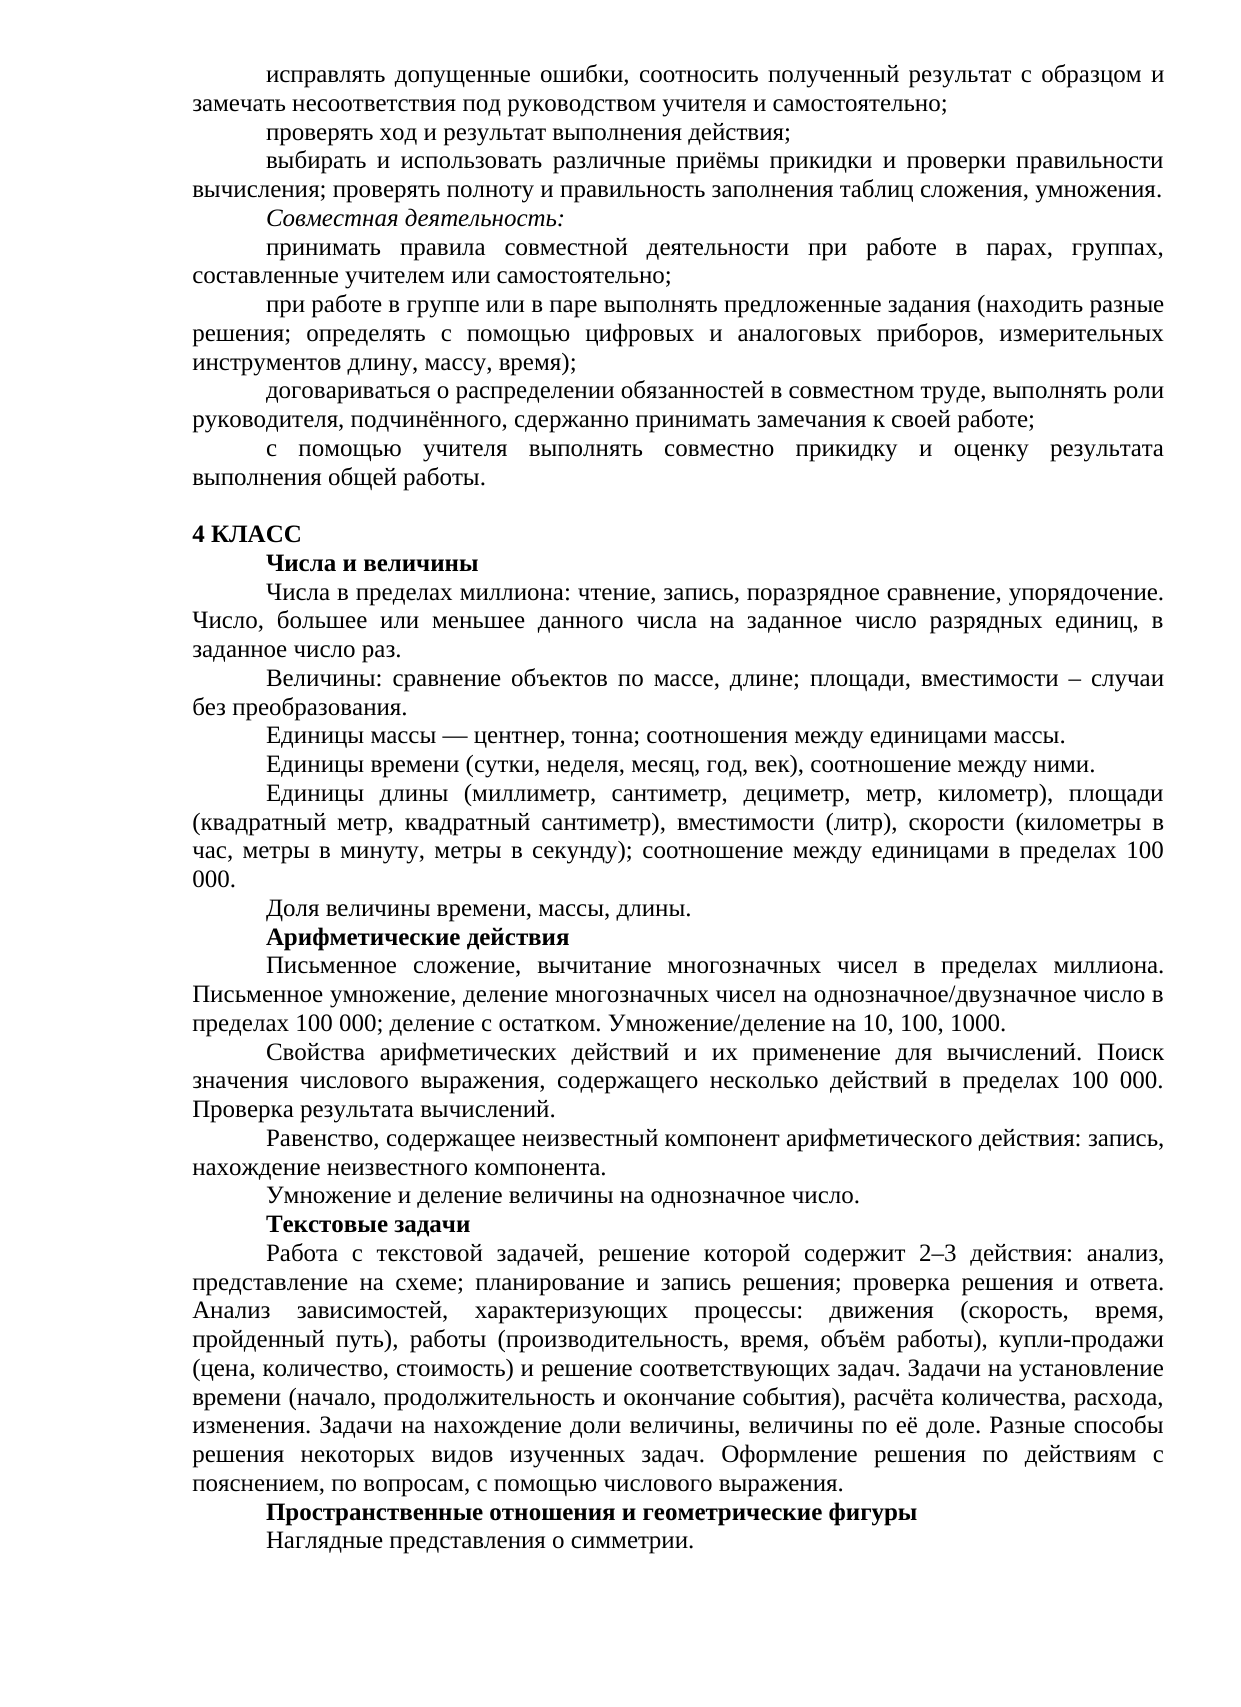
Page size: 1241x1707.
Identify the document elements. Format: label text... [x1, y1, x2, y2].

text Единицы длины (миллиметр, сантиметр, дециметр, метр, километр), площади (квадратный метр, квадратный сантиметр), вместимости (литр), скорости (километры в час, метры в минуту, метры в секунду); соотношение между единицами в пределах 100 000. [192, 778, 1165, 893]
text Равенство, содержащее неизвестный компонент арифметического действия: запись, нахождение неизвестного компонента. [192, 1123, 1165, 1180]
text при работе в группе или в паре выполнять предложенные задания (находить разные решения; определять с помощью цифровых и аналоговых приборов, измерительных инструментов длину, массу, время); [192, 289, 1165, 375]
text Совместная деятельность: [192, 203, 1165, 232]
text Числа в пределах миллиона: чтение, запись, поразрядное сравнение, упорядочение. Число, большее или меньшее данного числа на заданное число разрядных единиц, в заданное число раз. [192, 577, 1165, 663]
text Наглядные представления о симметрии. [192, 1525, 1165, 1554]
text Текстовые задачи [192, 1209, 1165, 1238]
text Доля величины времени, массы, длины. [192, 893, 1165, 922]
text с помощью учителя выполнять совместно прикидку и оценку результата выполнения общей работы. [192, 433, 1165, 490]
text Единицы массы — центнер, тонна; соотношения между единицами массы. [192, 720, 1165, 749]
text Величины: сравнение объектов по массе, длине; площади, вместимости – случаи без преобразования. [192, 663, 1165, 720]
text Арифметические действия [192, 922, 1165, 950]
text принимать правила совместной деятельности при работе в парах, группах, составленные учителем или самостоятельно; [192, 232, 1165, 289]
subtitle 4 КЛАСС [192, 519, 1181, 548]
text Работа с текстовой задачей, решение которой содержит 2–3 действия: анализ, представление на схеме; планирование и запись решения; проверка решения и ответа. Анализ зависимостей, характеризующих процессы: движения (скорость, время, пройденный путь), работы (производительность, время, объём работы), купли-продажи (цена, количество, стоимость) и решение соответствующих задач. Задачи на установление времени (начало, продолжительность и окончание события), расчёта количества, расхода, изменения. Задачи на нахождение доли величины, величины по её доле. Разные способы решения некоторых видов изученных задач. Оформление решения по действиям с пояснением, по вопросам, с помощью числового выражения. [192, 1238, 1165, 1497]
text проверять ход и результат выполнения действия; [192, 117, 1165, 145]
text Пространственные отношения и геометрические фигуры [192, 1497, 1165, 1525]
text Умножение и деление величины на однозначное число. [192, 1180, 1165, 1209]
text Свойства арифметических действий и их применение для вычислений. Поиск значения числового выражения, содержащего несколько действий в пределах 100 000. Проверка результата вычислений. [192, 1037, 1165, 1123]
text выбирать и использовать различные приёмы прикидки и проверки правильности вычисления; проверять полноту и правильность заполнения таблиц сложения, умножения. [192, 145, 1165, 203]
text Письменное сложение, вычитание многозначных чисел в пределах миллиона. Письменное умножение, деление многозначных чисел на однозначное/двузначное число в пределах 100 000; деление с остатком. Умножение/деление на 10, 100, 1000. [192, 950, 1165, 1037]
text Единицы времени (сутки, неделя, месяц, год, век), соотношение между ними. [192, 749, 1165, 778]
text договариваться о распределении обязанностей в совместном труде, выполнять роли руководителя, подчинённого, сдержанно принимать замечания к своей работе; [192, 375, 1165, 433]
text исправлять допущенные ошибки, соотносить полученный результат с образцом и замечать несоответствия под руководством учителя и самостоятельно; [192, 59, 1165, 117]
text Числа и величины [192, 548, 1165, 577]
